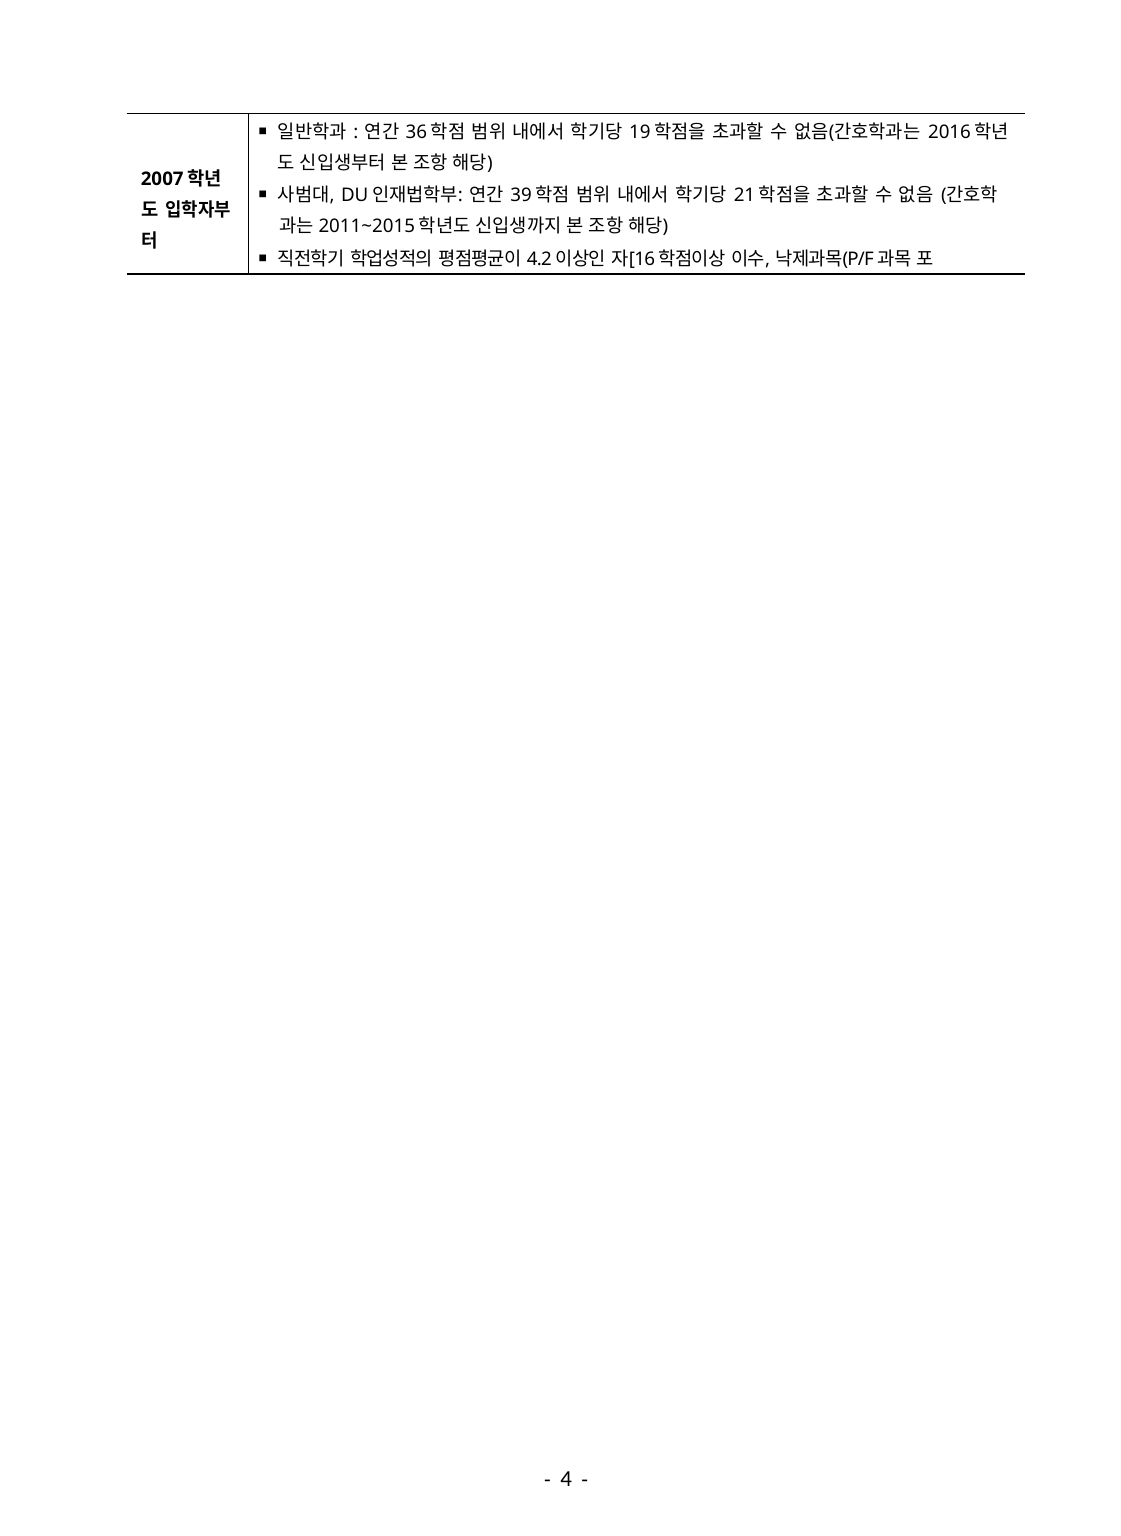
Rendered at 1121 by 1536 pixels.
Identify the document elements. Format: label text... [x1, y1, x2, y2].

table_cell 2007학년도 입학자부터 [127, 114, 248, 273]
table_cell ￭ 일반학과 : 연간 36학점 범위 내에서 학기당 19학점을 초과할 수 없음(간호학과는 2016학년도 신입생부터 본 조항 해당) ￭ 사범대, DU인재법학부: 연간 39학점 범위 내에서 학기당 21학점을 초과할 수 없음 (간호학과는 2011~2015학년도 신입생까지 본 조항 해당) ￭ 직전학기 학업성적의 평점평균이 4.2이상인 자[16학점이상 이수, 낙제과목(P/F과목 포 [249, 114, 1025, 273]
